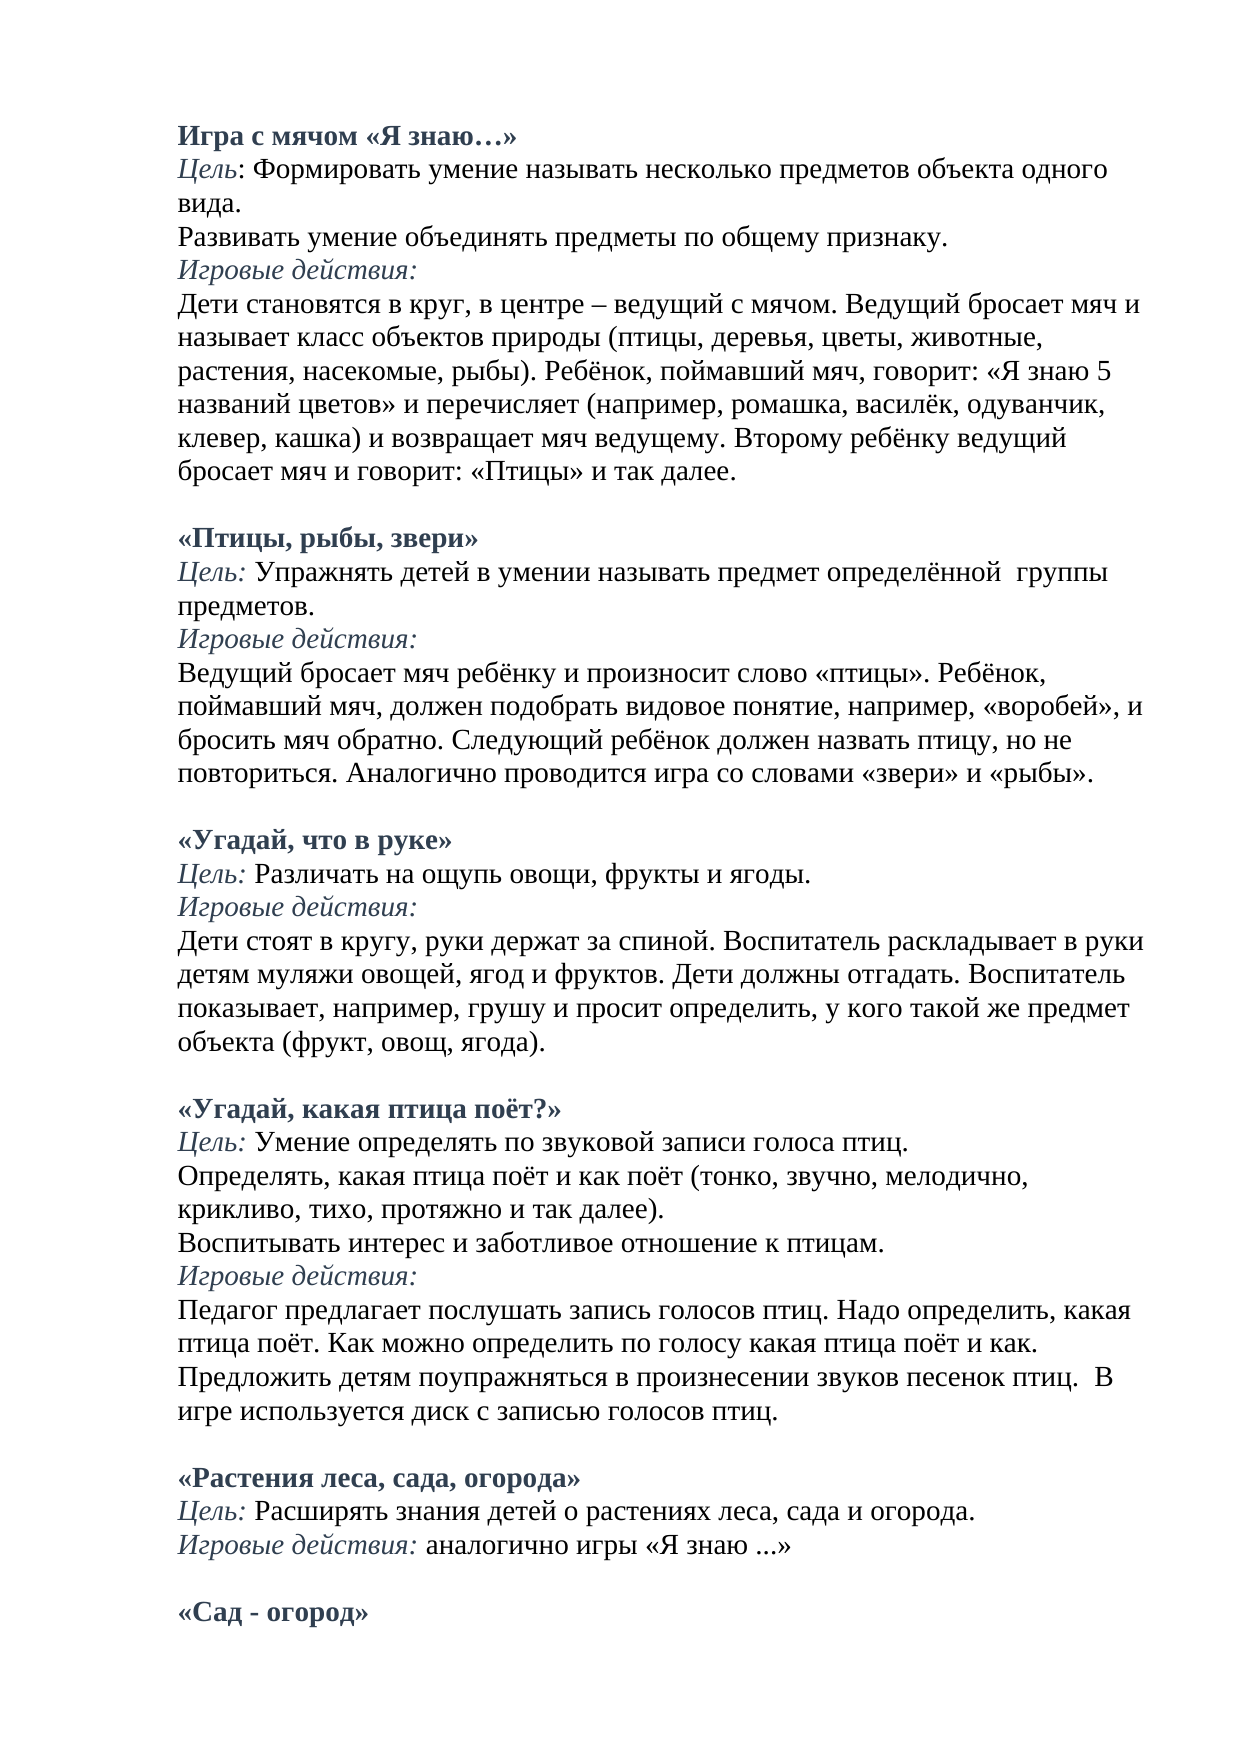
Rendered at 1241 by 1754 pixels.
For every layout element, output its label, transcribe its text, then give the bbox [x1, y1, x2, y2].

text «Угадай, что в руке» [177, 822, 1152, 856]
text Ведущий бросает мяч ребёнку и произносит слово «птицы». Ребёнок, поймавший мяч, должен подобрать видовое понятие, например, «воробей», и бросить мяч обратно. Следующий ребёнок должен назвать птицу, но не повториться. Аналогично проводится игра со словами «звери» и «рыбы». [177, 655, 1152, 789]
text Определять, какая птица поёт и как поёт (тонко, звучно, мелодично, крикливо, тихо, протяжно и так далее). [177, 1158, 1152, 1225]
text Игра с мячом «Я знаю…» [177, 118, 1152, 152]
text Цель: Формировать умение называть несколько предметов объекта одного вида. [177, 152, 1152, 219]
text «Сад - огород» [177, 1594, 1152, 1627]
text «Птицы, рыбы, звери» [177, 521, 1152, 554]
text Игровые действия: [177, 1258, 1152, 1292]
text Развивать умение объединять предметы по общему признаку. [177, 219, 1152, 252]
text Игровые действия: аналогично игры «Я знаю ...» [177, 1527, 1152, 1560]
text Игровые действия: [177, 252, 1152, 286]
text Воспитывать интерес и заботливое отношение к птицам. [177, 1225, 1152, 1258]
text Цель: Расширять знания детей о растениях леса, сада и огорода. [177, 1493, 1152, 1527]
text Цель: Различать на ощупь овощи, фрукты и ягоды. [177, 856, 1152, 889]
text Педагог предлагает послушать запись голосов птиц. Надо определить, какая птица поёт. Как можно определить по голосу какая птица поёт и как. Предложить детям поупражняться в произнесении звуков песенок птиц. В игре используется диск с записью голосов птиц. [177, 1292, 1152, 1426]
text Дети становятся в круг, в центре – ведущий с мячом. Ведущий бросает мяч и называет класс объектов природы (птицы, деревья, цветы, животные, растения, насекомые, рыбы). Ребёнок, поймавший мяч, говорит: «Я знаю 5 названий цветов» и перечисляет (например, ромашка, василёк, одуванчик, клевер, кашка) и возвращает мяч ведущему. Второму ребёнку ведущий бросает мяч и говорит: «Птицы» и так далее. [177, 286, 1152, 487]
text Цель: Упражнять детей в умении называть предмет определённой группы предметов. [177, 554, 1152, 621]
text Игровые действия: [177, 889, 1152, 923]
text Дети стоят в кругу, руки держат за спиной. Воспитатель раскладывает в руки детям муляжи овощей, ягод и фруктов. Дети должны отгадать. Воспитатель показывает, например, грушу и просит определить, у кого такой же предмет объекта (фрукт, овощ, ягода). [177, 923, 1152, 1057]
text «Угадай, какая птица поёт?» [177, 1091, 1152, 1124]
text Игровые действия: [177, 621, 1152, 655]
text «Растения леса, сада, огорода» [177, 1460, 1152, 1493]
text Цель: Умение определять по звуковой записи голоса птиц. [177, 1124, 1152, 1158]
